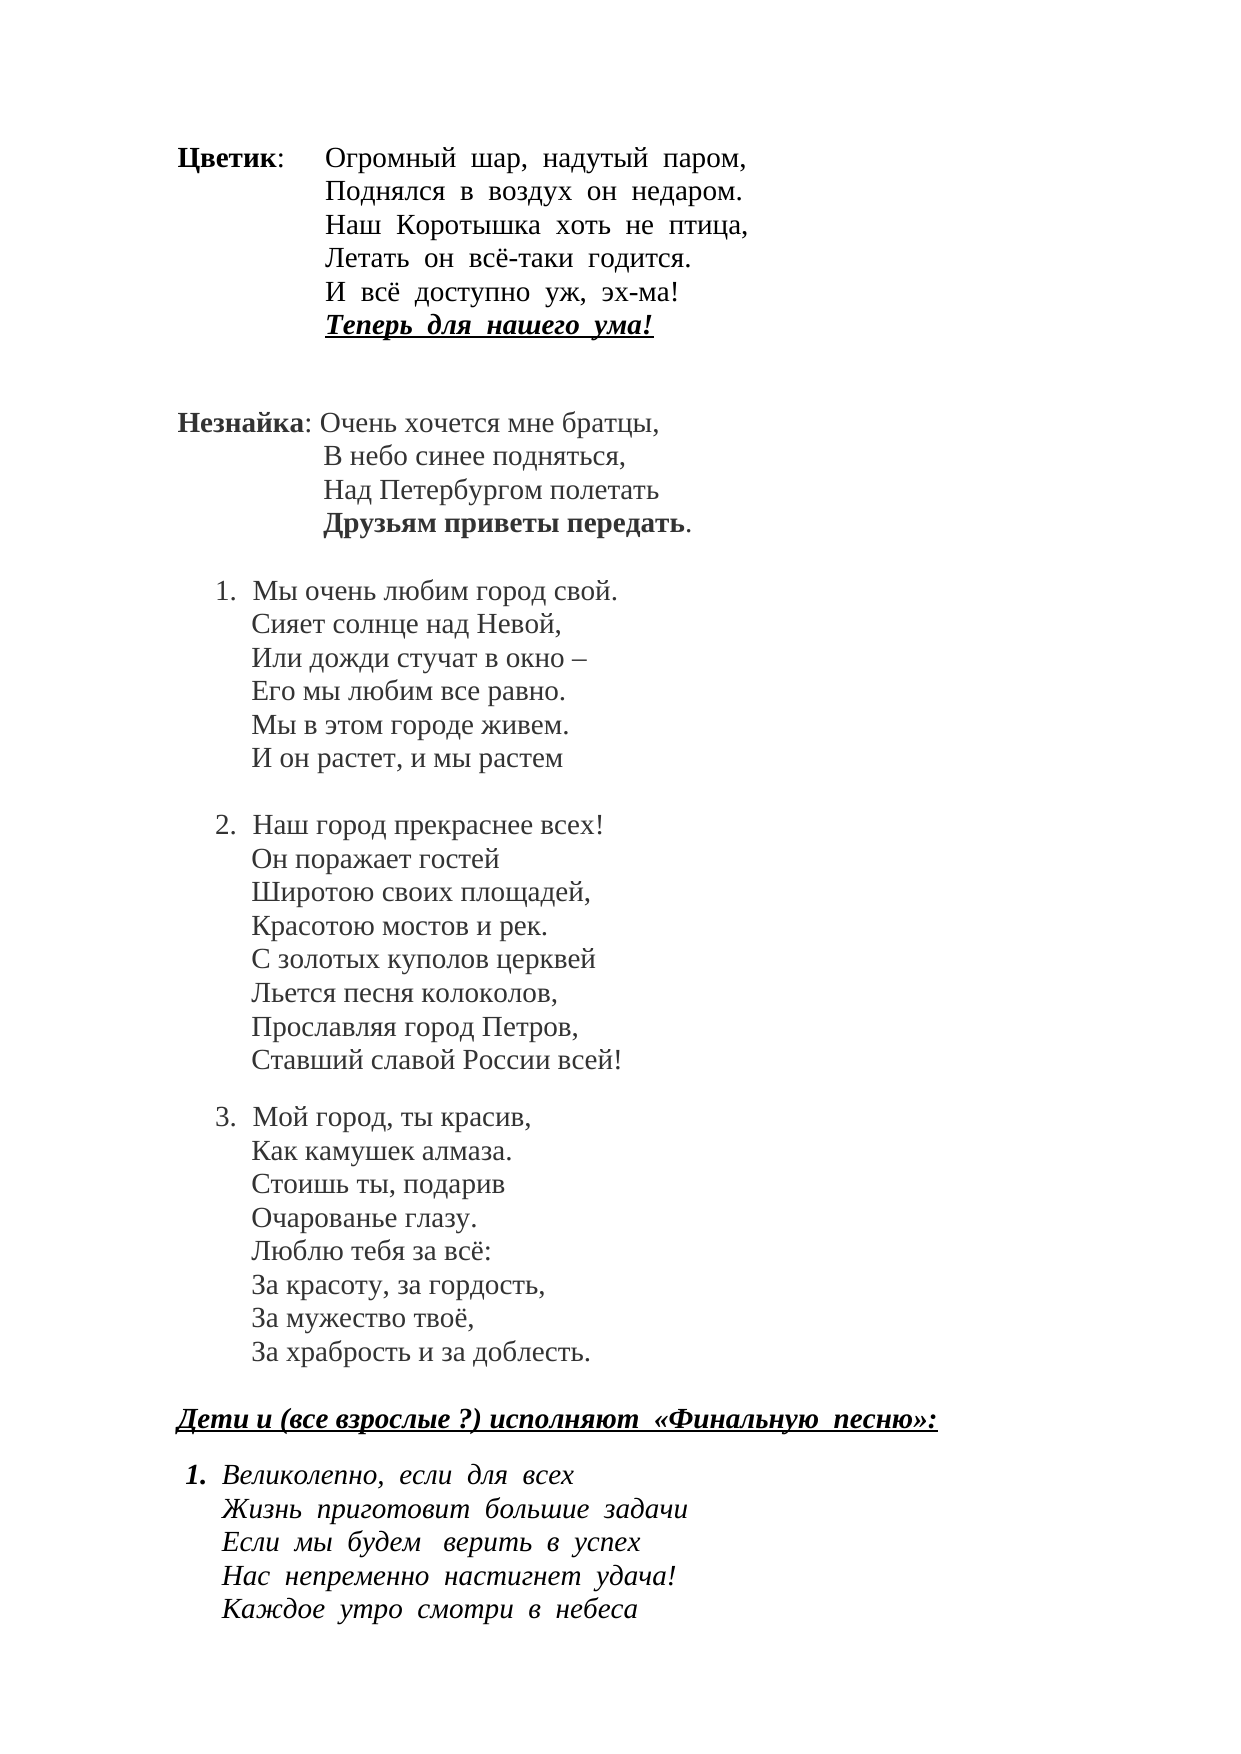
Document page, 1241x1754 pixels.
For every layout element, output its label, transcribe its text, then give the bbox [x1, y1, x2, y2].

list Мы очень любим город свой. [215, 573, 1152, 606]
text За храбрость и за доблесть. [251, 1334, 1152, 1368]
text Друзьям приветы передать. [177, 506, 1152, 539]
text За мужество твоё, [251, 1301, 1152, 1334]
text Теперь для нашего ума! [325, 307, 1152, 341]
text Прославляя город Петров, [177, 1009, 1152, 1042]
text За красоту, за гордость, [251, 1267, 1152, 1301]
text Очарованье глазу. [251, 1200, 1152, 1233]
text Ставший славой России всей! [177, 1042, 1152, 1076]
text Летать он всё-таки годится. [325, 240, 1152, 274]
text Если мы будем верить в успех [222, 1524, 1152, 1558]
list Мой город, ты красив, [215, 1099, 1152, 1133]
text Цветик: Огромный шар, надутый паром, [177, 140, 1152, 173]
text Нас непременно настигнет удача! [222, 1558, 1152, 1592]
text И он растет, и мы растем [251, 740, 1152, 774]
text Мы в этом городе живем. [251, 707, 1152, 740]
text Он поражает гостей [177, 841, 1152, 874]
text Как камушек алмаза. [251, 1133, 1152, 1166]
text Стоишь ты, подарив [251, 1166, 1152, 1200]
text Люблю тебя за всё: [251, 1233, 1152, 1267]
text Жизнь приготовит большие задачи [222, 1491, 1152, 1524]
text Поднялся в воздух он недаром. [325, 173, 1152, 207]
text Сияет солнце над Невой, [251, 606, 1152, 640]
text Льется песня колоколов, [177, 975, 1152, 1009]
text В небо синее подняться, [177, 438, 1152, 472]
text Наш Коротышка хоть не птица, [325, 207, 1152, 240]
text Широтою своих площадей, [177, 874, 1152, 908]
text Его мы любим все равно. [251, 673, 1152, 707]
text С золотых куполов церквей [177, 942, 1152, 975]
text Каждое утро смотри в небеса [222, 1592, 1152, 1625]
list Великолепно, если для всех [185, 1457, 1152, 1491]
text Красотою мостов и рек. [177, 908, 1152, 942]
text Или дожди стучат в окно – [251, 640, 1152, 673]
text Незнайка: Очень хочется мне братцы, [177, 405, 1152, 438]
text Над Петербургом полетать [177, 472, 1152, 506]
list Наш город прекраснее всех! [215, 807, 1152, 841]
text И всё доступно уж, эх-ма! [325, 274, 1152, 307]
text Дети и (все взрослые ?) исполняют «Финальную песню»: [177, 1401, 1152, 1435]
